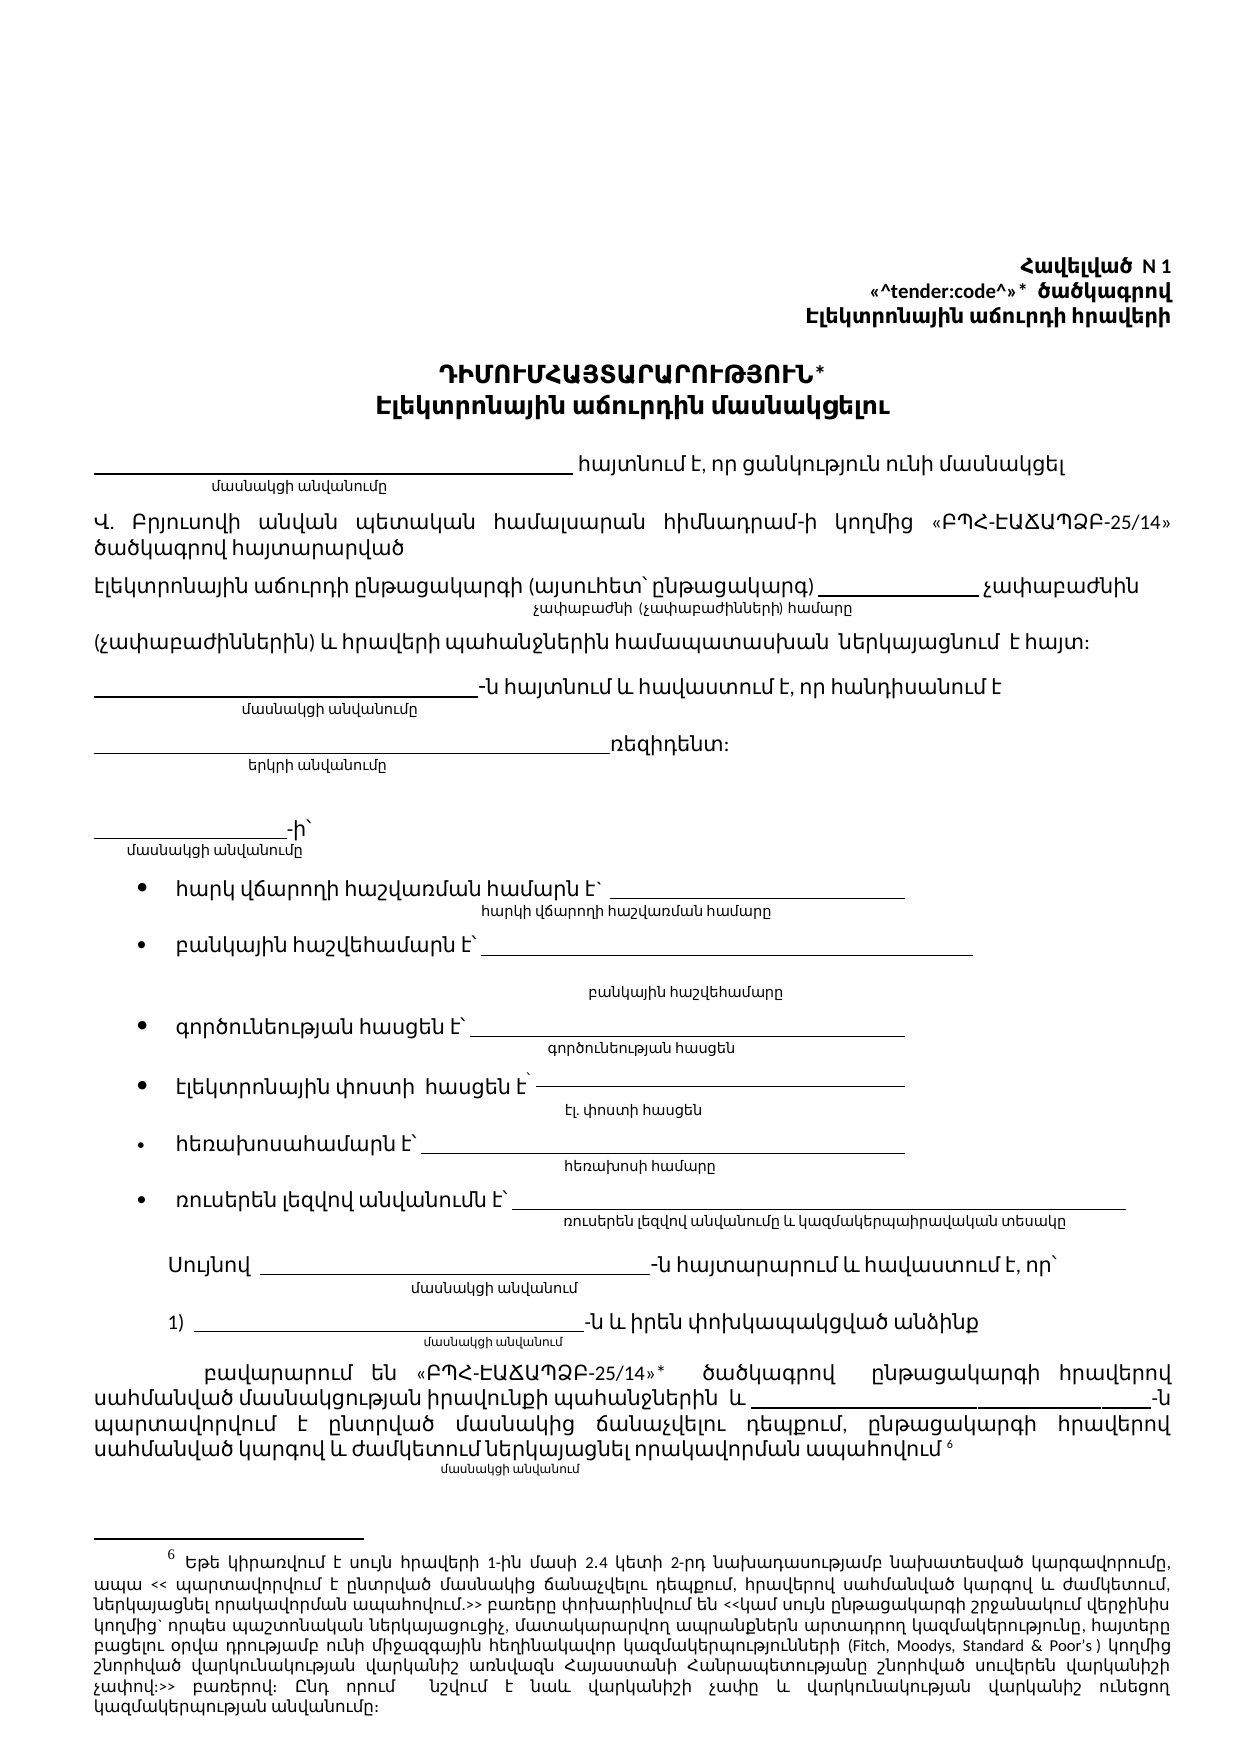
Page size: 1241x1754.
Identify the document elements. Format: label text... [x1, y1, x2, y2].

text (չափաբաժիններին) և հրավերի պահանջներին համապատասխան ներկայացնում է հայտ: [94, 629, 1171, 655]
text Սույնով -ն հայտարարում և հավաստում է, որ՝ [94, 1248, 1171, 1279]
text մասնակցի անվանումը [94, 841, 1171, 872]
text գործունեության հասցեն [94, 1040, 1171, 1070]
list հարկ վճարողի հաշվառման համարն է` [138, 872, 1171, 902]
list հեռախոսահամարն է՝ [138, 1131, 1171, 1157]
text մասնակցի անվանում [94, 1462, 1171, 1487]
text հարկի վճարողի հաշվառման համարը [94, 902, 1171, 933]
text հեռախոսի համարը [462, 1157, 1171, 1187]
list բանկային հաշվեհամարն է՝ [138, 933, 1171, 983]
list գործունեության հասցեն է՝ [138, 1014, 1171, 1040]
text Էլեկտրոնային աճուրդի հրավերի [94, 304, 1171, 329]
text էլեկտրոնային աճուրդի ընթացակարգի (այսուհետ՝ ընթացակարգ) չափաբաժնին [94, 573, 1171, 599]
text մասնակցի անվանումը [94, 477, 1171, 507]
text բավարարում են «ԲՊՀ-ԷԱՃԱՊՁԲ-25/14»* ծածկագրով ընթացակարգի հրավերով սահմանված մասնակցության իրավունքի պահանջներին և -ն պարտավորվում է ընտրված մասնակից ճանաչվելու դեպքում, ընթացակարգի հրավերով սահմանված կարգով և ժամկետում ներկայացնել որակավորման ապահովում [94, 1360, 1171, 1462]
text Վ. Բրյուսովի անվան պետական համալսարան հիմնադրամ-ի կողմից «ԲՊՀ-ԷԱՃԱՊՁԲ-25/14» ծածկագրով հայտարարված [94, 507, 1171, 561]
text ռուսերեն լեզվով անվանումը և կազմակերպաիրավական տեսակը [94, 1213, 1171, 1243]
text մասնակցի անվանում [94, 1279, 1171, 1309]
text մասնակցի անվանումը [94, 701, 1171, 731]
list էլեկտրոնային փոստի հասցեն է՝ [138, 1070, 1171, 1101]
text չափաբաժնի (չափաբաժինների) համարը [94, 599, 1171, 629]
text էլ. փոստի հասցեն [94, 1101, 1171, 1131]
text երկրի անվանումը [94, 756, 1171, 787]
text Հավելված N 1 [94, 253, 1171, 278]
text ռեզիդենտ: [94, 731, 1171, 756]
text հայտնում է, որ ցանկություն ունի մասնակցել [94, 451, 1171, 477]
text 1) -ն և իրեն փոխկապակցված անձինք [94, 1309, 1171, 1335]
list ռուսերեն լեզվով անվանումն է՝ [138, 1187, 1171, 1213]
text «^tender:code^»* ծածկագրով [94, 278, 1171, 304]
text -ի՝ [94, 816, 1171, 841]
text ԴԻՄՈՒՄՀԱՅՏԱՐԱՐՈՒԹՅՈՒՆ* [94, 360, 1171, 390]
text բանկային հաշվեհամարը [94, 983, 1171, 1014]
subtitle Էլեկտրոնային աճուրդին մասնակցելու [94, 390, 1171, 421]
text մասնակցի անվանում [94, 1335, 1171, 1360]
text -ն հայտնում և հավաստում է, որ հանդիսանում է [94, 670, 1171, 701]
